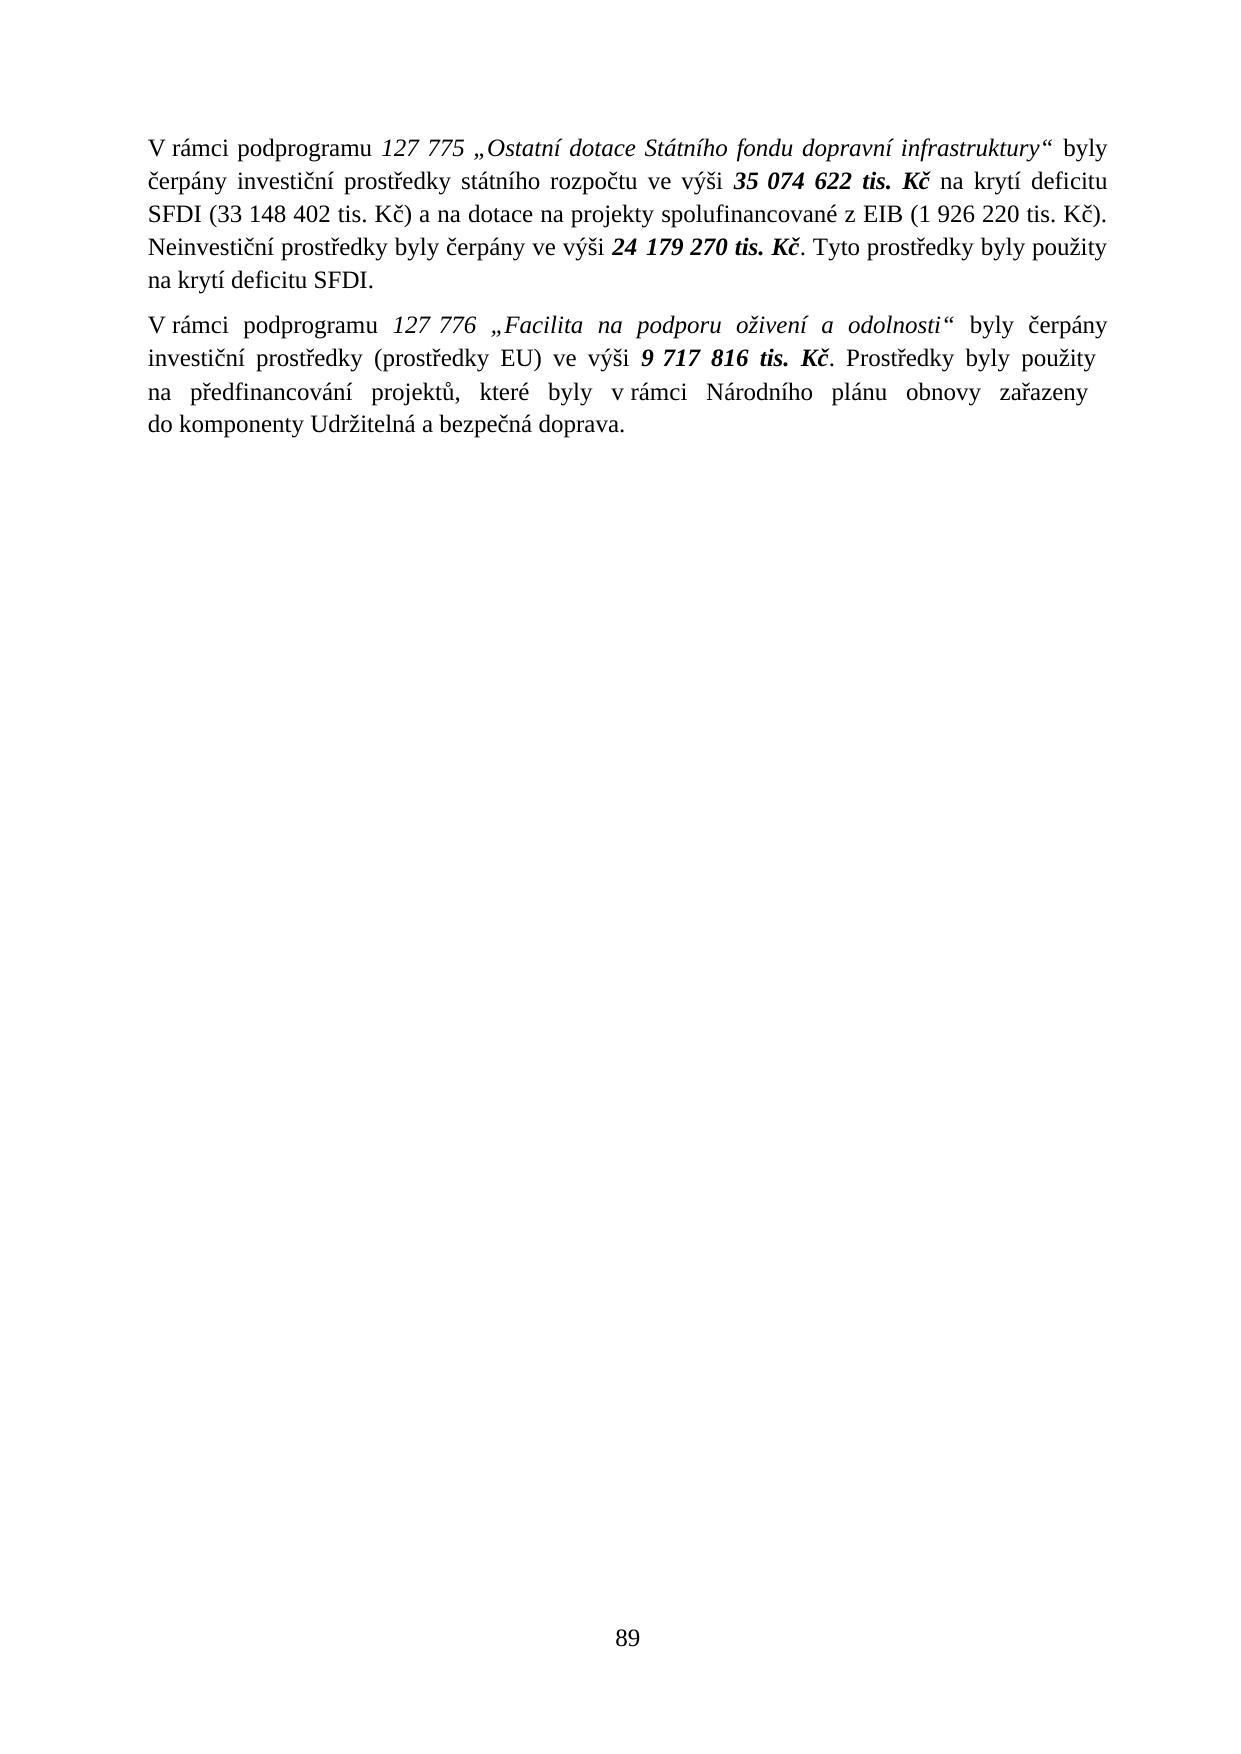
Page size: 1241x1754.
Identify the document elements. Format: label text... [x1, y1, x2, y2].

text V rámci podprogramu 127 776 „Facilita na podporu oživení a odolnosti“ byly čerpány investiční prostředky (prostředky EU) ve výši 9 717 816 tis. Kč. Prostředky byly použity na předfinancování projektů, které byly v rámci Národního plánu obnovy zařazeny do komponenty Udržitelná a bezpečná doprava. [148, 311, 1107, 438]
text V rámci podprogramu 127 775 „Ostatní dotace Státního fondu dopravní infrastruktury“ byly čerpány investiční prostředky státního rozpočtu ve výši 35 074 622 tis. Kč na krytí deficitu SFDI (33 148 402 tis. Kč) a na dotace na projekty spolufinancované z EIB (1 926 220 tis. Kč). Neinvestiční prostředky byly čerpány ve výši 24 179 270 tis. Kč. Tyto prostředky byly použity na krytí deficitu SFDI. [148, 133, 1107, 294]
